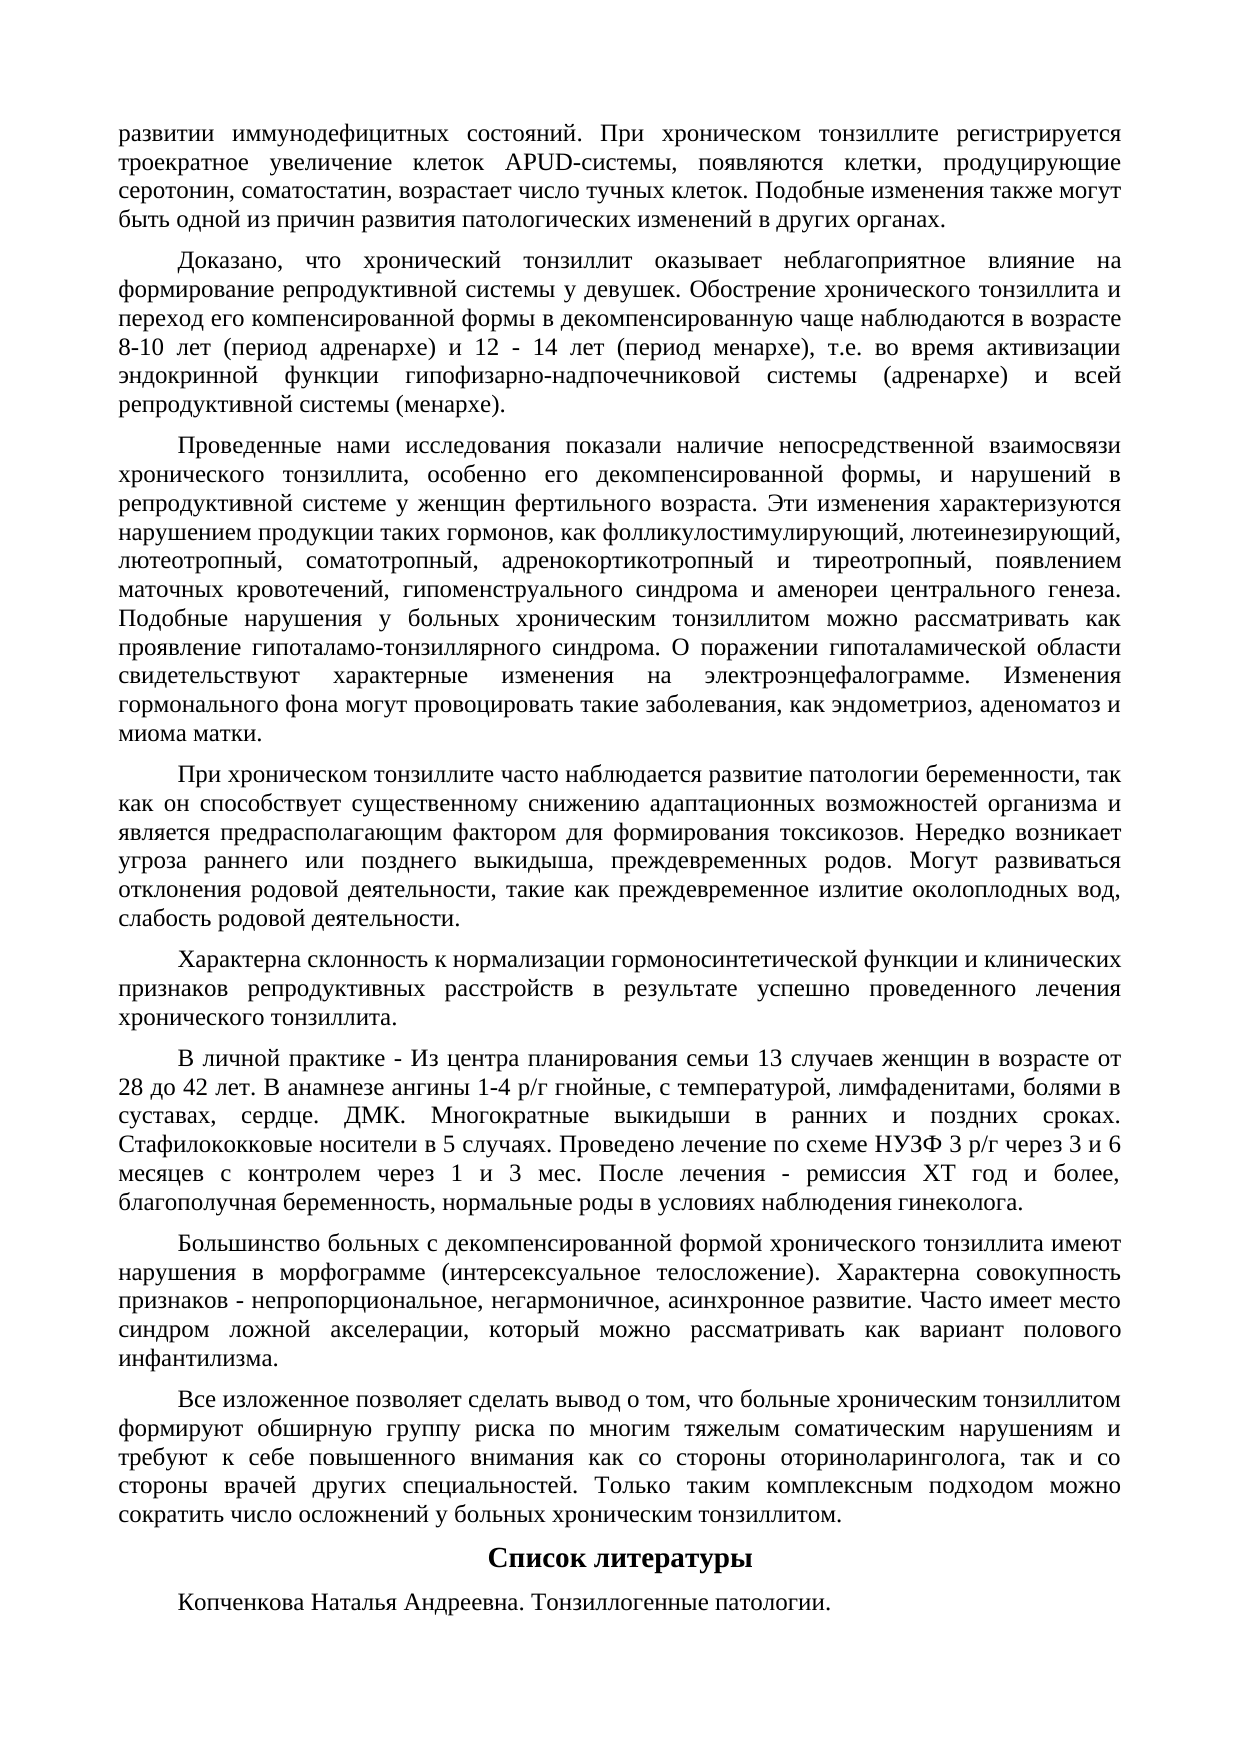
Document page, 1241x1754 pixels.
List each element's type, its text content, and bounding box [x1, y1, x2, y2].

text В личной практике - Из центра планирования семьи 13 случаев женщин в возрасте от 28 до 42 лет. В анамнезе ангины 1-4 р/г гнойные, с температурой, лимфаденитами, болями в суставах, сердце. ДМК. Многократные выкидыши в ранних и поздних сроках. Стафилококковые носители в 5 случаях. Проведено лечение по схеме НУЗФ 3 р/г через 3 и 6 месяцев с контролем через 1 и 3 мес. После лечения - ремиссия ХТ год и более, благополучная беременность, нормальные роды в условиях наблюдения гинеколога. [118, 1043, 1122, 1216]
text Доказано, что хронический тонзиллит оказывает неблагоприятное влияние на формирование репродуктивной системы у девушек. Обострение хронического тонзиллита и переход его компенсированной формы в декомпенсированную чаще наблюдаются в возрасте 8-10 лет (период адренархе) и 12 - 14 лет (период менархе), т.е. во время активизации эндокринной функции гипофизарно-надпочечниковой системы (адренархе) и всей репродуктивной системы (менархе). [118, 246, 1122, 418]
text Характерна склонность к нормализации гормоносинтетической функции и клинических признаков репродуктивных расстройств в результате успешно проведенного лечения хронического тонзиллита. [118, 944, 1122, 1031]
text Большинство больных с декомпенсированной формой хронического тонзиллита имеют нарушения в морфограмме (интерсексуальное телосложение). Характерна совокупность признаков - непропорциональное, негармоничное, асинхронное развитие. Часто имеет место синдром ложной акселерации, который можно рассматривать как вариант полового инфантилизма. [118, 1228, 1122, 1372]
text Проведенные нами исследования показали наличие непосредственной взаимосвязи хронического тонзиллита, особенно его декомпенсированной формы, и нарушений в репродуктивной системе у женщин фертильного возраста. Эти изменения характеризуются нарушением продукции таких гормонов, как фолликулостимулирующий, лютеинезирующий, лютеотропный, соматотропный, адренокортикотропный и тиреотропный, появлением маточных кровотечений, гипоменструального синдрома и аменореи центрального генеза. Подобные нарушения у больных хроническим тонзиллитом можно рассматривать как проявление гипоталамо-тонзиллярного синдрома. О поражении гипоталамической области свидетельствуют характерные изменения на электроэнцефалограмме. Изменения гормонального фона могут провоцировать такие заболевания, как эндометриоз, аденоматоз и миома матки. [118, 431, 1122, 747]
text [118, 118, 1122, 233]
text Все изложенное позволяет сделать вывод о том, что больные хроническим тонзиллитом формируют обширную группу риска по многим тяжелым соматическим нарушениям и требуют к себе повышенного внимания как со стороны оториноларинголога, так и со стороны врачей других специальностей. Только таким комплексным подходом можно сократить число осложнений у больных хроническим тонзиллитом. [118, 1384, 1122, 1528]
text Список литературы [118, 1541, 1122, 1574]
text Копченкова Наталья Андреевна. Тонзиллогенные патологии. [118, 1587, 1122, 1615]
text При хроническом тонзиллите часто наблюдается развитие патологии беременности, так как он способствует существенному снижению адаптационных возможностей организма и является предрасполагающим фактором для формирования токсикозов. Нередко возникает угроза раннего или позднего выкидыша, преждевременных родов. Могут развиваться отклонения родовой деятельности, такие как преждевременное излитие околоплодных вод, слабость родовой деятельности. [118, 759, 1122, 932]
